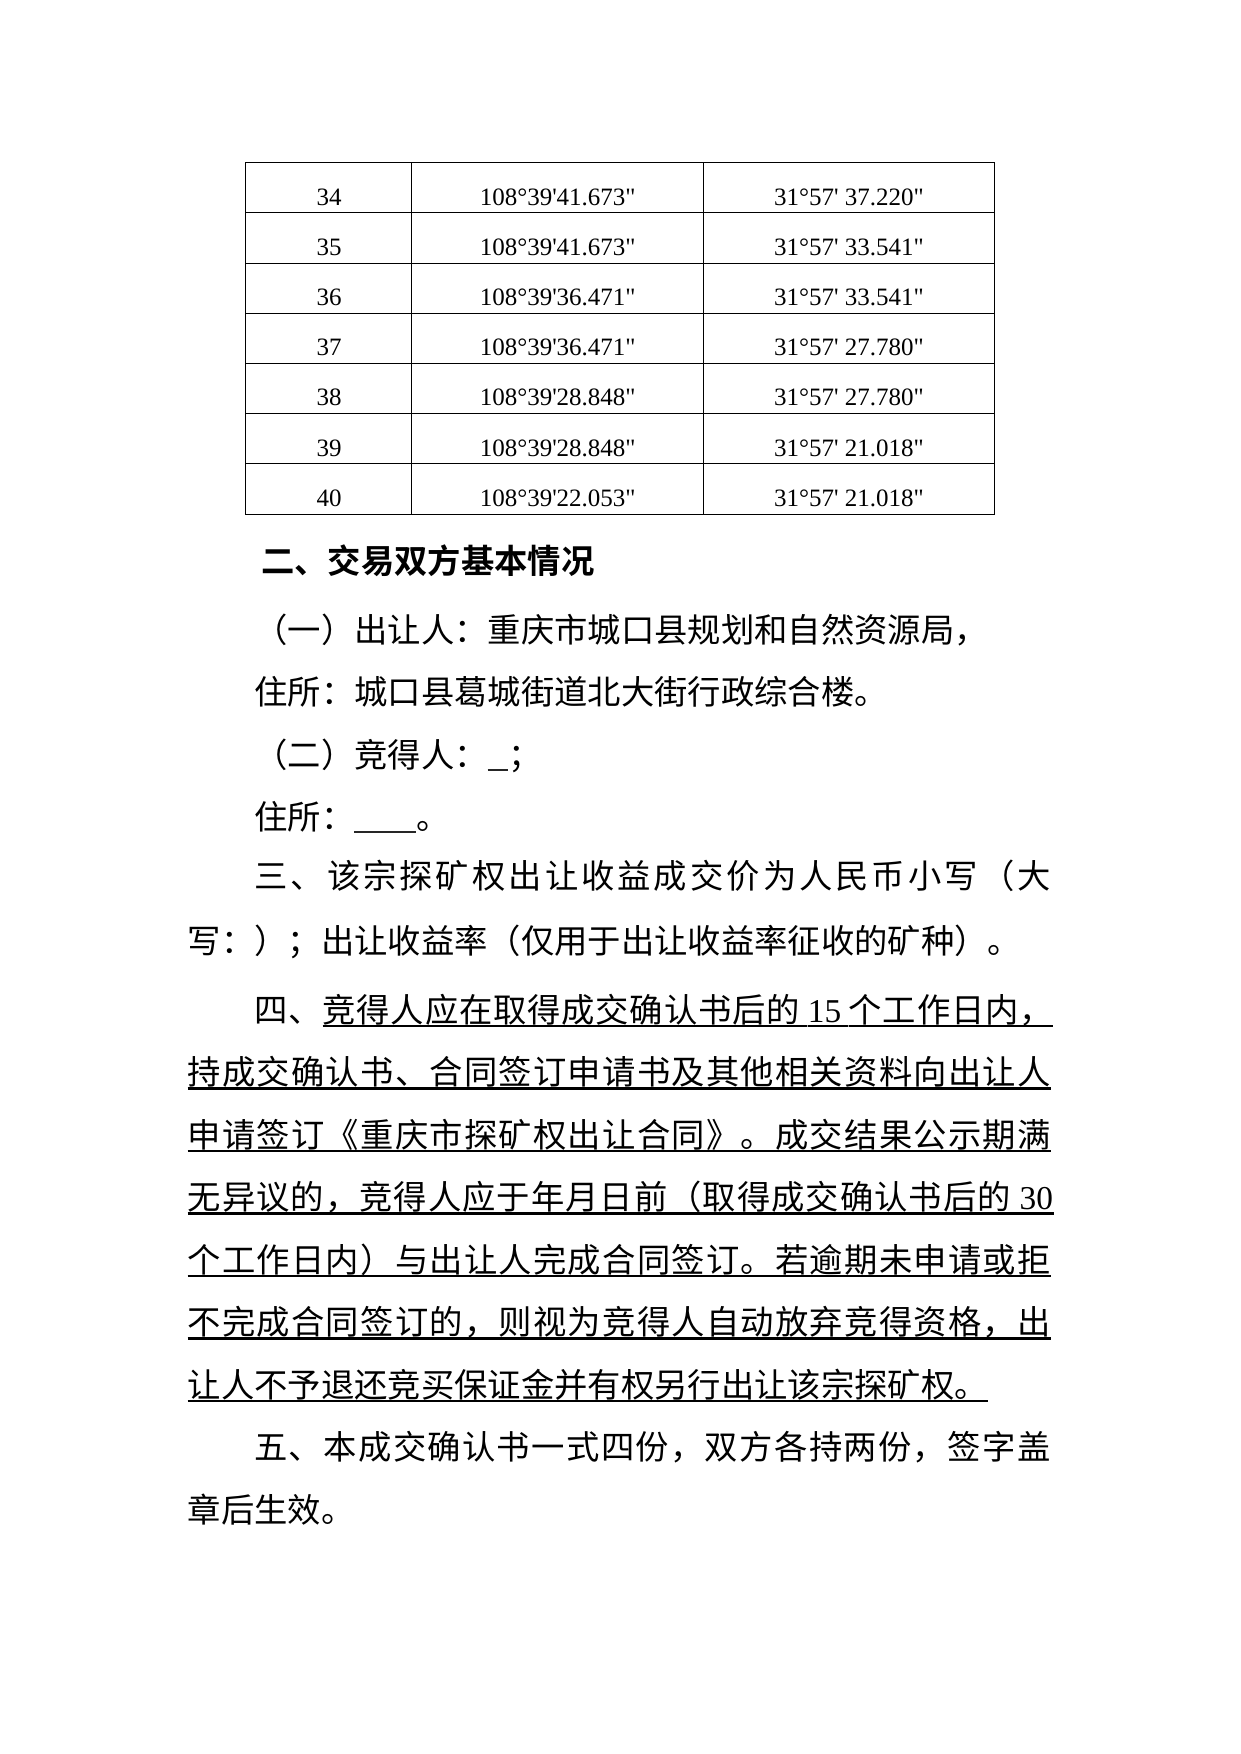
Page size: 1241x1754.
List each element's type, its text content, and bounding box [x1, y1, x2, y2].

table_cell 39 [246, 414, 411, 463]
table_cell 31°57' 21.018" [704, 414, 994, 463]
table_cell 36 [246, 264, 411, 313]
table_cell 31°57' 27.780" [704, 314, 994, 363]
table_cell 34 [246, 163, 411, 212]
text 住所：城口县葛城街道北大街行政综合楼。 [187, 654, 1053, 717]
table_cell 31°57' 33.541" [704, 213, 994, 262]
text （一）出让人：重庆市城口县规划和自然资源局， [187, 592, 1053, 654]
table_cell 31°57' 21.018" [704, 464, 994, 513]
table_cell 108°39'28.848" [412, 364, 703, 413]
text 五、本成交确认书一式四份，双方各持两份，签字盖章后生效。 [187, 1409, 1053, 1534]
table_cell 108°39'36.471" [412, 314, 703, 363]
text 四、竞得人应在取得成交确认书后的15个工作日内，持成交确认书、合同签订申请书及其他相关资料向出让人申请签订《重庆市探矿权出让合同》。成交结果公示期满无异议的，竞得人应于年月日前（取得成交确认书后的30个工作日内）与出让人完成合同签订。若逾期未申请或拒不完成合同签订的，则视为竞得人自动放弃竞得资格，出让人不予退还竞买保证金并有权另行出让该宗探矿权。 [187, 972, 1053, 1212]
text （二）竞得人： ； [187, 717, 1053, 779]
table_cell 108°39'41.673" [412, 163, 703, 212]
table_cell 31°57' 27.780" [704, 364, 994, 413]
text 四、竞得人应在取得成交确认书后的15个工作日内，持成交确认书、合同签订申请书及其他相关资料向出让人申请签订《重庆市探矿权出让合同》。成交结果公示期满无异议的，竞得人应于年月日前（取得成交确认书后的30个工作日内）与出让人完成合同签订。若逾期未申请或拒不完成合同签订的，则视为竞得人自动放弃竞得资格，出让人不予退还竞买保证金并有权另行出让该宗探矿权。 [187, 1213, 1053, 1409]
table_cell 35 [246, 213, 411, 262]
table_cell 38 [246, 364, 411, 413]
table_cell 108°39'36.471" [412, 264, 703, 313]
table_cell 108°39'41.673" [412, 213, 703, 262]
table_cell 108°39'22.053" [412, 464, 703, 513]
text 三、该宗探矿权出让收益成交价为人民币小写（大写：）；出让收益率（仅用于出让收益率征收的矿种）。 [187, 842, 1053, 972]
table_cell 40 [246, 464, 411, 513]
table_cell 37 [246, 314, 411, 363]
text 住所： 。 [187, 779, 1053, 842]
table_cell 31°57' 33.541" [704, 264, 994, 313]
table_cell 31°57' 37.220" [704, 163, 994, 212]
text 二、交易双方基本情况 [187, 527, 1053, 592]
table_cell 108°39'28.848" [412, 414, 703, 463]
